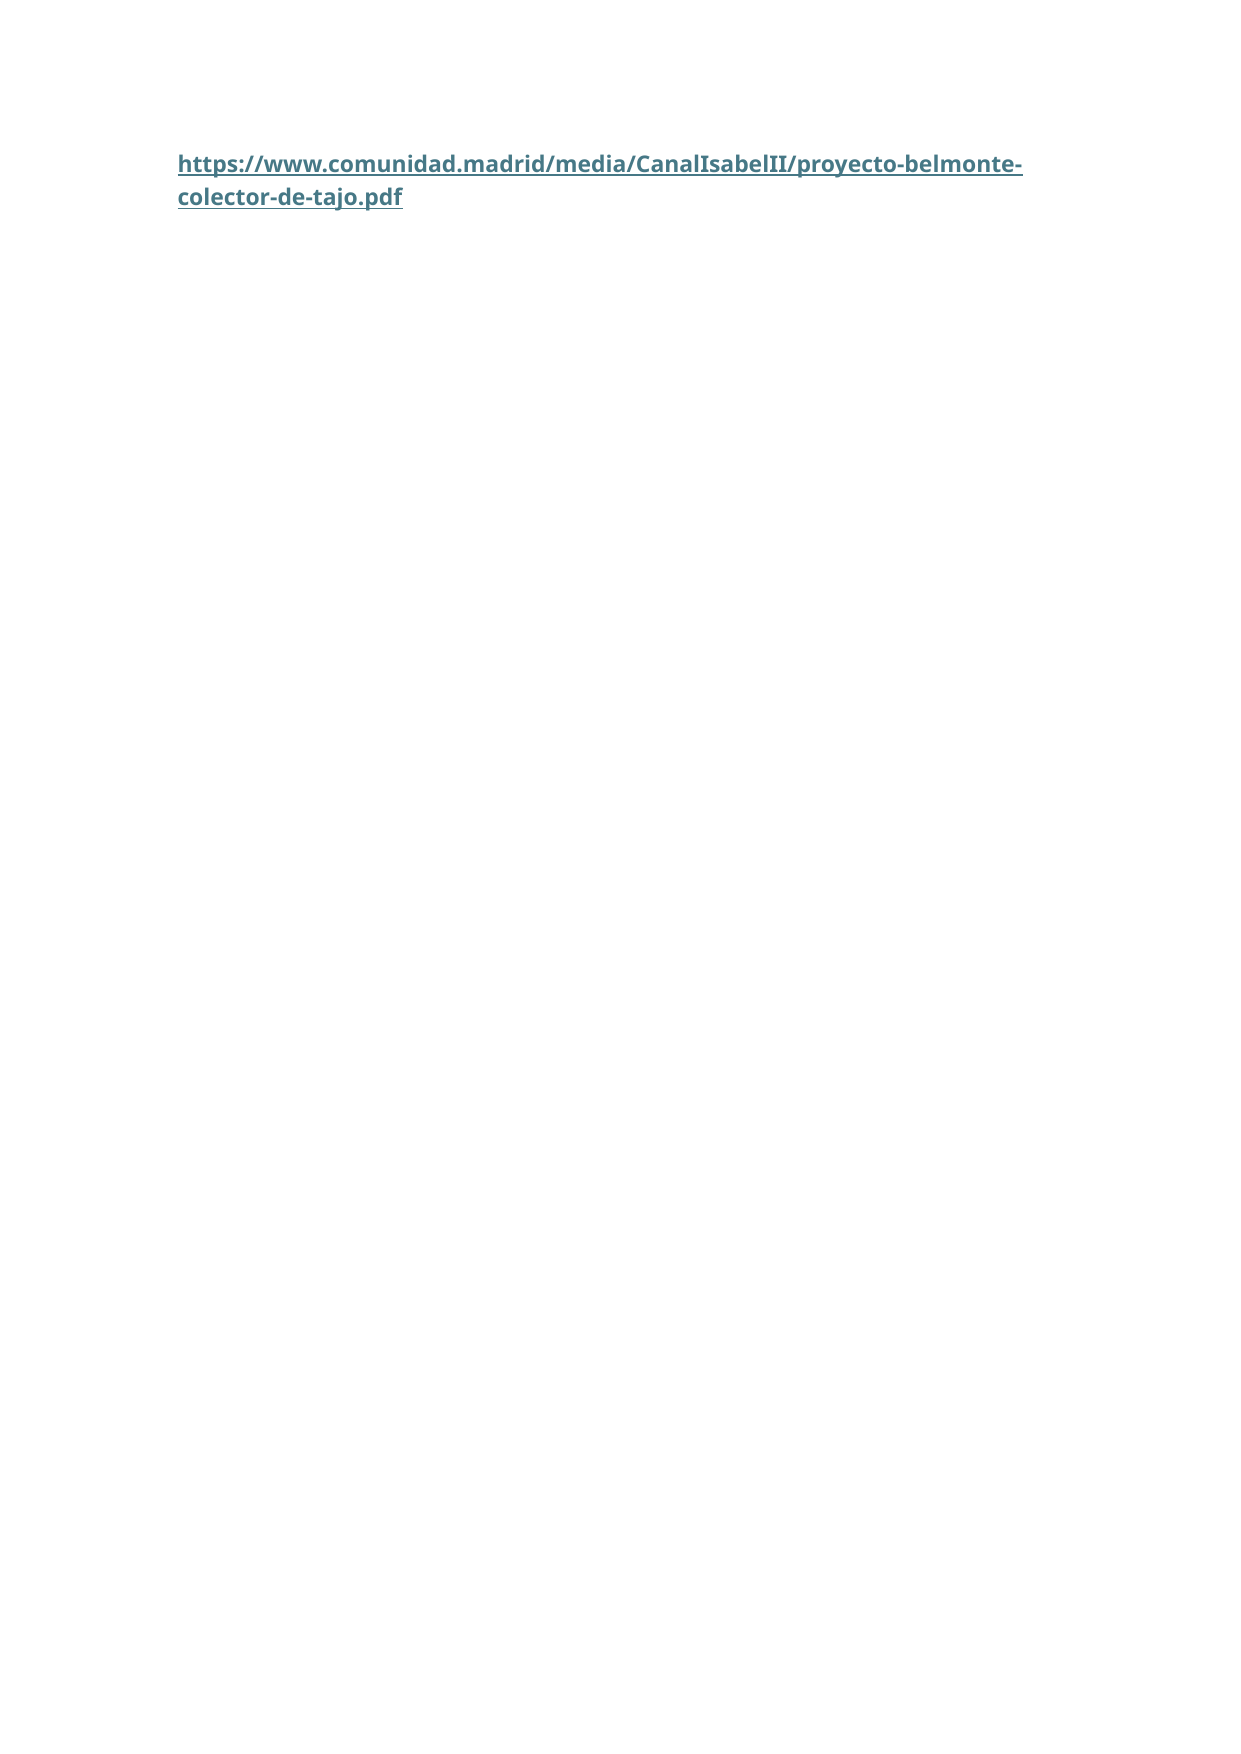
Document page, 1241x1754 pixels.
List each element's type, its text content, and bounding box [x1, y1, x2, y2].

text https://www.comunidad.madrid/media/CanalIsabelII/proyecto-belmonte-colector-de-tajo.pdf [177, 148, 1063, 213]
